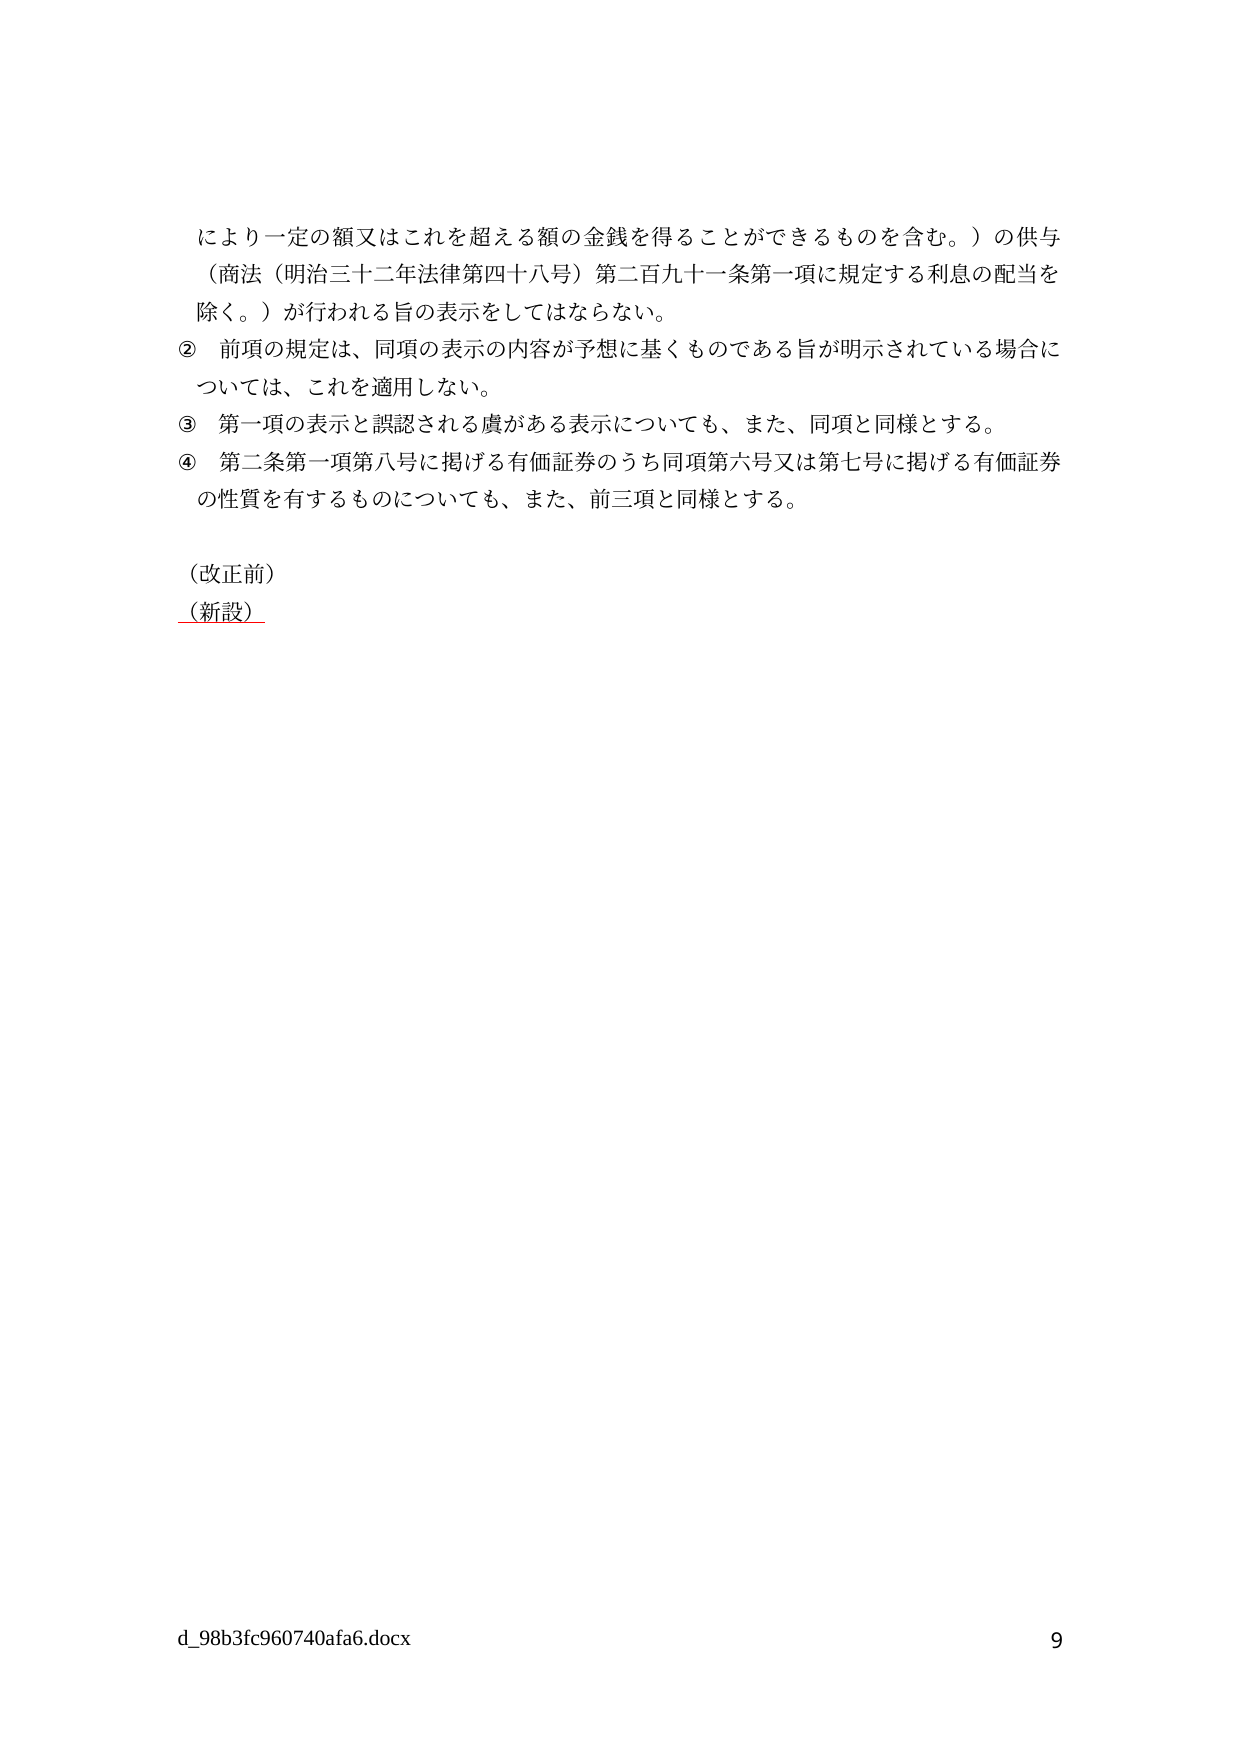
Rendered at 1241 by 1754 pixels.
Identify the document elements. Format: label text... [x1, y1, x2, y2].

text ④ 第二条第一項第八号に掲げる有価証券のうち同項第六号又は第七号に掲げる有価証券の性質を有するものについても、また、前三項と同様とする。 [177, 442, 1063, 517]
text （改正前） [177, 554, 1063, 592]
text （新設） [177, 592, 1063, 629]
text ③ 第一項の表示と誤認される虞がある表示についても、また、同項と同様とする。 [177, 404, 1063, 442]
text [177, 217, 1063, 329]
text ② 前項の規定は、同項の表示の内容が予想に基くものである旨が明示されている場合については、これを適用しない。 [177, 329, 1063, 404]
